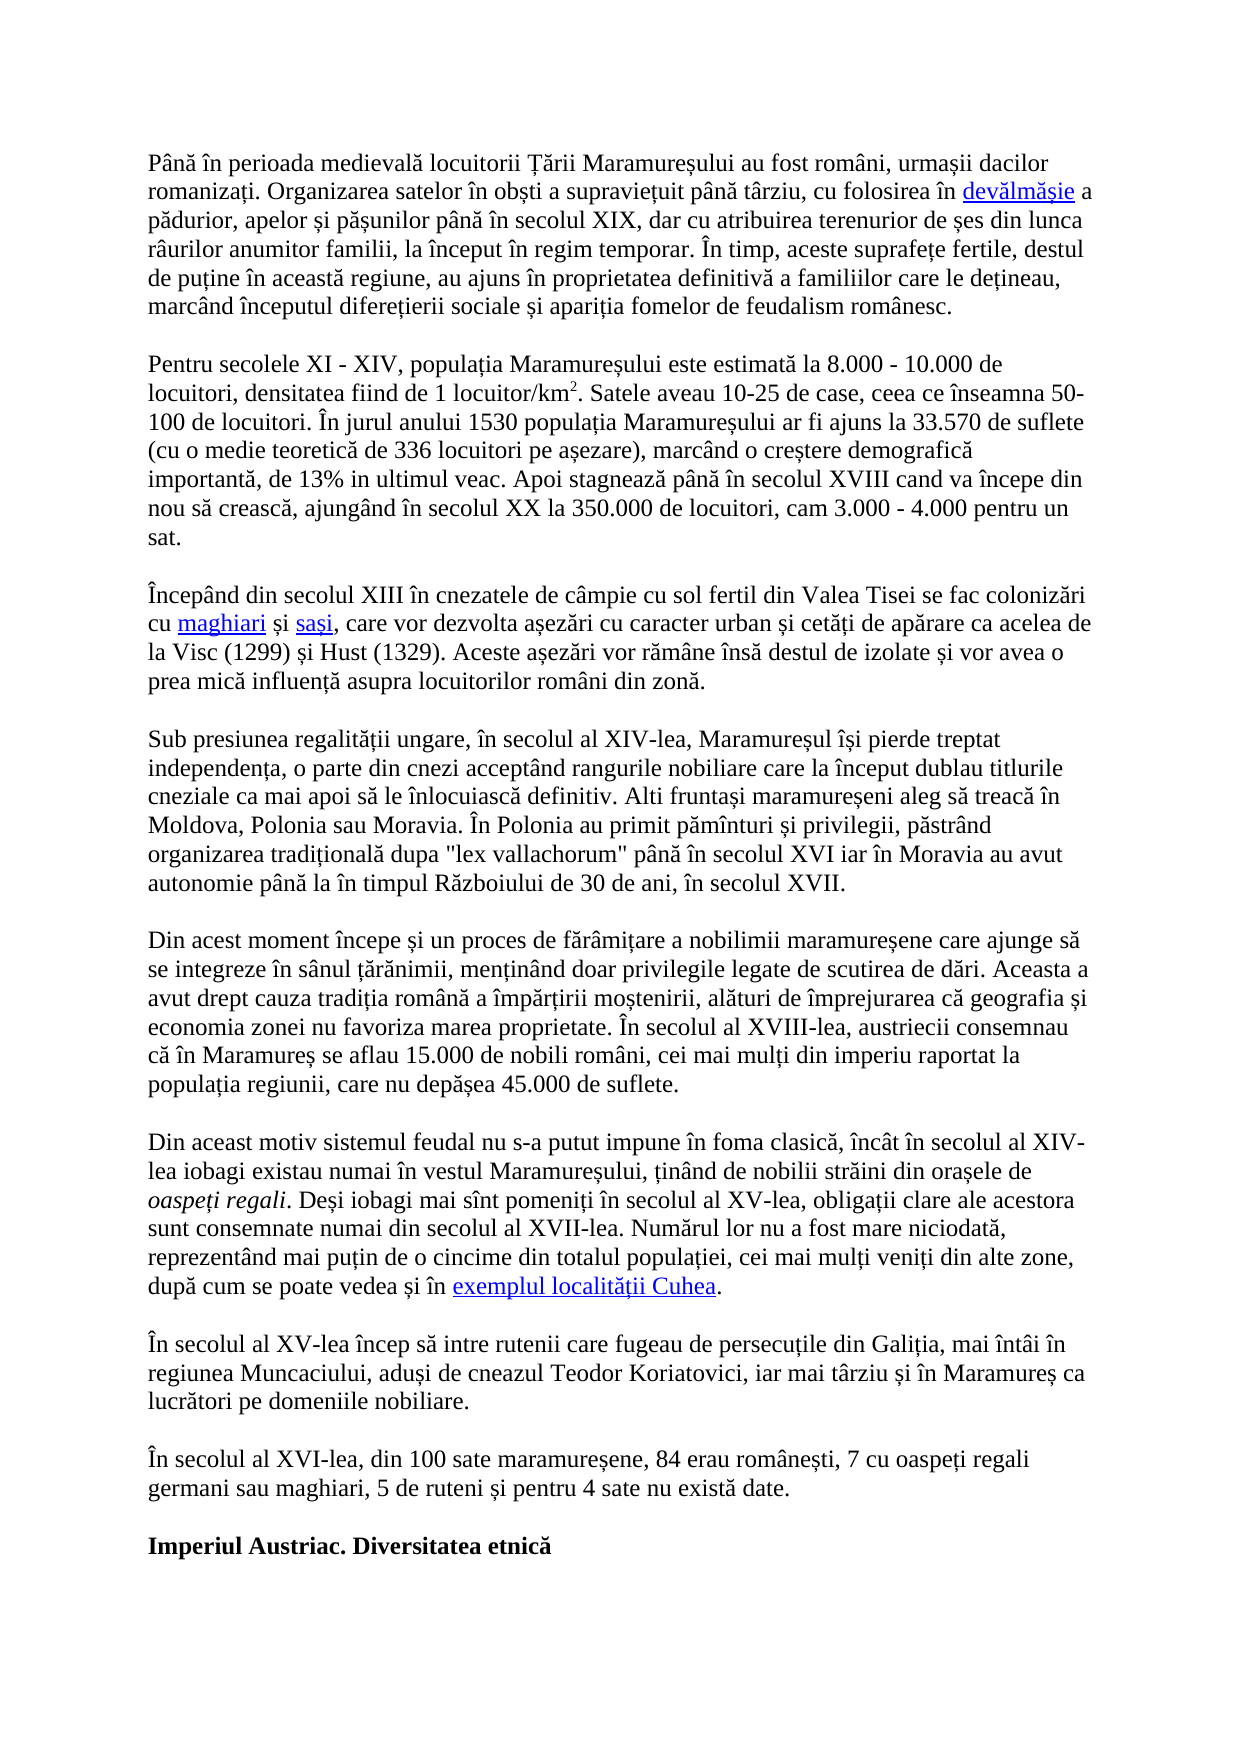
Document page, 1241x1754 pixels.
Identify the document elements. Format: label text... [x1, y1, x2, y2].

text Sub presiunea regalității ungare, în secolul al XIV-lea, Maramureșul își pierde treptat independența, o parte din cnezi acceptând rangurile nobiliare care la început dublau titlurile cneziale ca mai apoi să le înlocuiască definitiv. Alti fruntași maramureșeni aleg să treacă în Moldova, Polonia sau Moravia. În Polonia au primit pămînturi și privilegii, păstrând organizarea tradițională dupa "lex vallachorum" până în secolul XVI iar în Moravia au avut autonomie până la în timpul Războiului de 30 de ani, în secolul XVII. [148, 724, 1093, 896]
text În secolul al XVI-lea, din 100 sate maramureșene, 84 erau românești, 7 cu oaspeți regali germani sau maghiari, 5 de ruteni și pentru 4 sate nu există date. [148, 1444, 1093, 1502]
text Până în perioada medievală locuitorii Țării Maramureșului au fost români, urmașii dacilor romanizați. Organizarea satelor în obști a supraviețuit până târziu, cu folosirea în devălmășie a pădurior, apelor și pășunilor până în secolul XIX, dar cu atribuirea terenurior de șes din lunca râurilor anumitor familii, la început în regim temporar. În timp, aceste suprafețe fertile, destul de puține în această regiune, au ajuns în proprietatea definitivă a familiilor care le dețineau, marcând începutul diferețierii sociale și apariția fomelor de feudalism românesc. [148, 148, 1093, 320]
text În secolul al XV-lea încep să intre rutenii care fugeau de persecuțile din Galiția, mai întâi în regiunea Muncaciului, aduși de cneazul Teodor Koriatovici, iar mai târziu și în Maramureș ca lucrători pe domeniile nobiliare. [148, 1329, 1093, 1415]
text Imperiul Austriac. Diversitatea etnică [148, 1531, 1093, 1560]
text Începând din secolul XIII în cnezatele de câmpie cu sol fertil din Valea Tisei se fac colonizări cu maghiari și sași, care vor dezvolta așezări cu caracter urban și cetăți de apărare ca acelea de la Visc (1299) și Hust (1329). Aceste așezări vor rămâne însă destul de izolate și vor avea o prea mică influență asupra locuitorilor români din zonă. [148, 580, 1093, 695]
text Din acest moment începe și un proces de fărâmițare a nobilimii maramureșene care ajunge să se integreze în sânul țărănimii, menținând doar privilegile legate de scutirea de dări. Aceasta a avut drept cauza tradiția română a împărțirii moștenirii, alături de împrejurarea că geografia și economia zonei nu favoriza marea proprietate. În secolul al XVIII-lea, austriecii consemnau că în Maramureș se aflau 15.000 de nobili români, cei mai mulți din imperiu raportat la populația regiunii, care nu depășea 45.000 de suflete. [148, 926, 1093, 1098]
text Din aceast motiv sistemul feudal nu s-a putut impune în foma clasică, încât în secolul al XIV-lea iobagi existau numai în vestul Maramureșului, ținând de nobilii străini din orașele de oaspeți regali. Deși iobagi mai sînt pomeniți în secolul al XV-lea, obligații clare ale acestora sunt consemnate numai din secolul al XVII-lea. Numărul lor nu a fost mare niciodată, reprezentând mai puțin de o cincime din totalul populației, cei mai mulți veniți din alte zone, după cum se poate vedea și în exemplul localității Cuhea. [148, 1127, 1093, 1300]
text Pentru secolele XI - XIV, populația Maramureșului este estimată la 8.000 - 10.000 de locuitori, densitatea fiind de 1 locuitor/km2. Satele aveau 10-25 de case, ceea ce înseamna 50-100 de locuitori. În jurul anului 1530 populația Maramureșului ar fi ajuns la 33.570 de suflete (cu o medie teoretică de 336 locuitori pe așezare), marcând o creștere demografică importantă, de 13% in ultimul veac. Apoi stagnează până în secolul XVIII cand va începe din nou să crească, ajungând în secolul XX la 350.000 de locuitori, cam 3.000 - 4.000 pentru un sat. [148, 349, 1093, 551]
